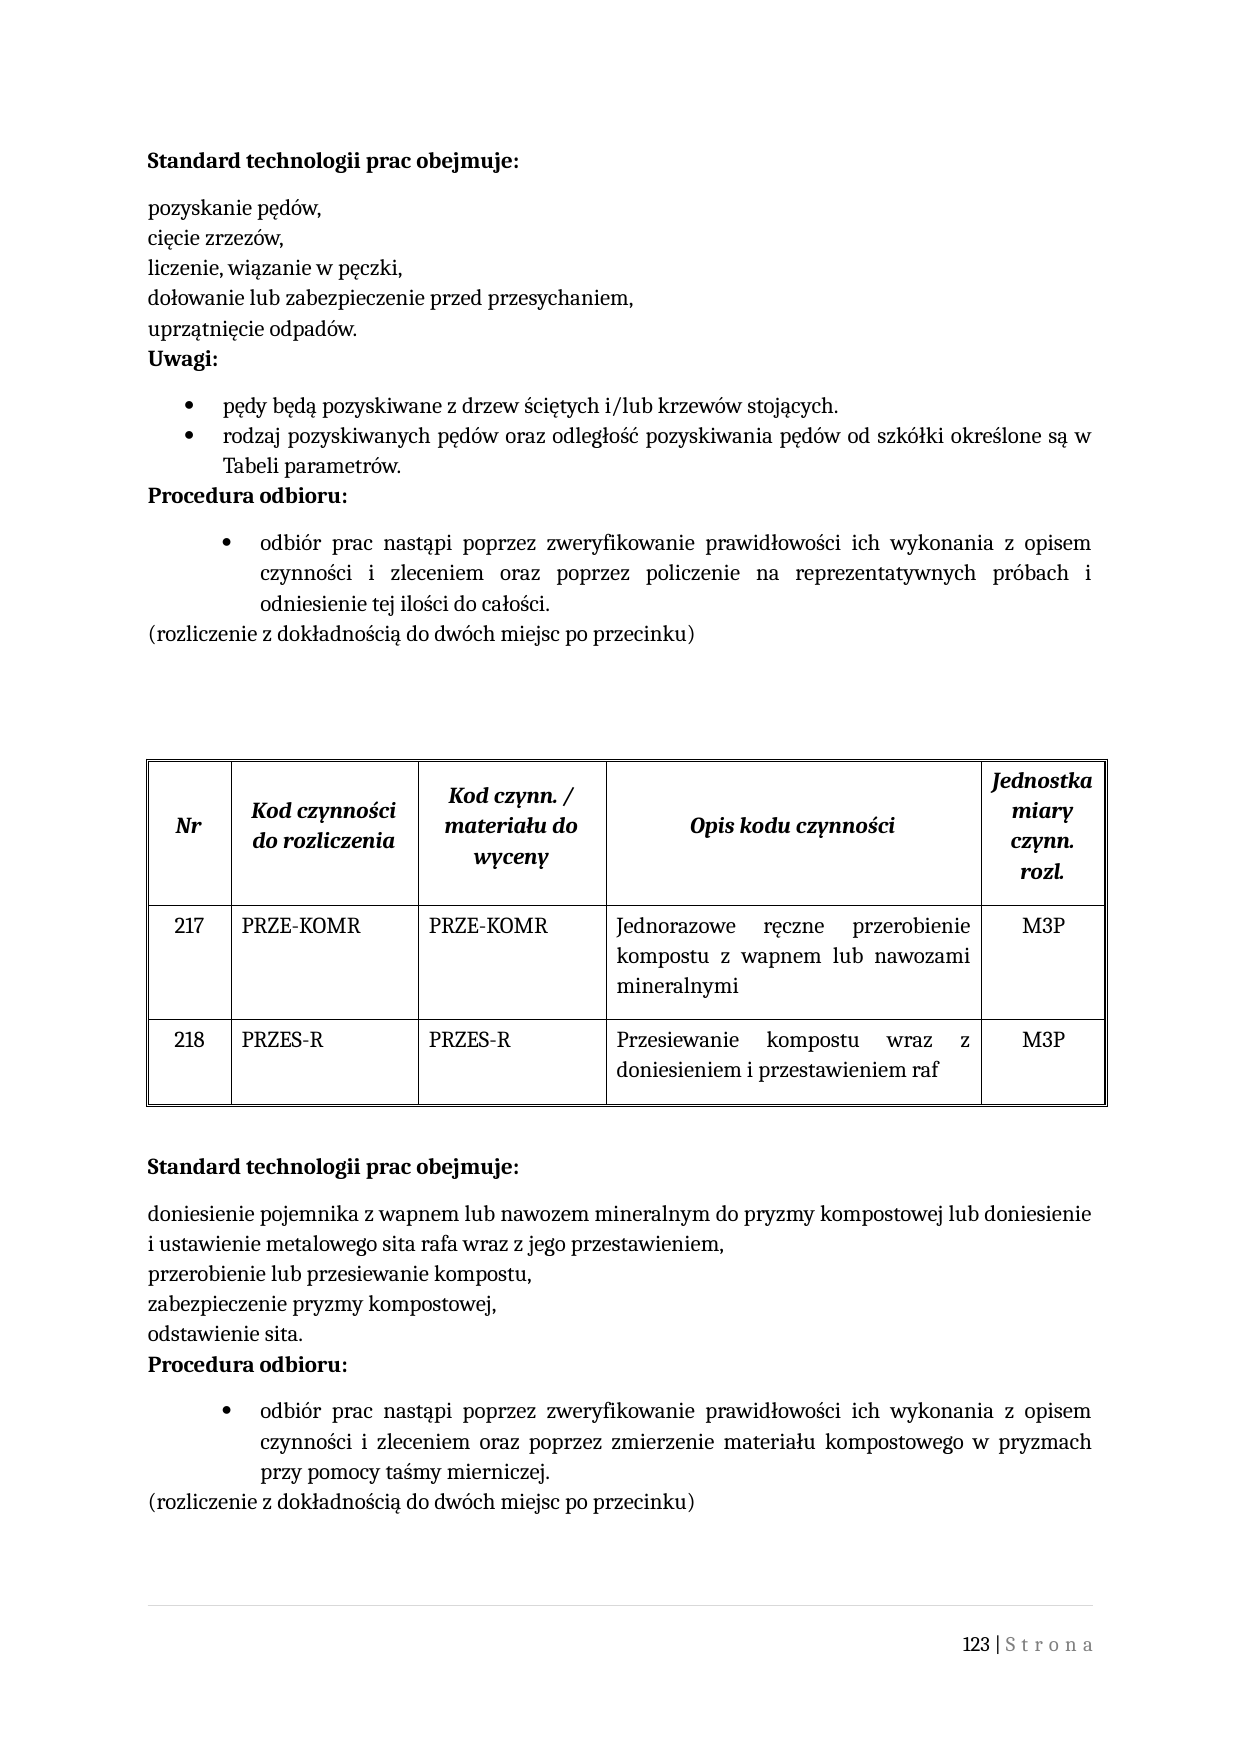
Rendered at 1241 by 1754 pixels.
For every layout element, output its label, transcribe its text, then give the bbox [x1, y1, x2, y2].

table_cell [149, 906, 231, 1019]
text pozyskanie pędów, [148, 194, 1093, 221]
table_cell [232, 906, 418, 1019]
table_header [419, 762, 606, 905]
list odbiór prac nastąpi poprzez zweryfikowanie prawidłowości ich wykonania z opisem czynności i zleceniem oraz poprzez policzenie na reprezentatywnych próbach i odniesienie tej ilości do całości. [223, 530, 1093, 617]
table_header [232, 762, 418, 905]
text (rozliczenie z dokładnością do dwóch miejsc po przecinku) [148, 621, 1093, 647]
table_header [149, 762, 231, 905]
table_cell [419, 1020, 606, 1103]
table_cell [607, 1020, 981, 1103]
text Standard technologii prac obejmuje: [148, 1153, 1093, 1180]
text cięcie zrzezów, [148, 225, 1093, 251]
text liczenie, wiązanie w pęczki, [148, 255, 1093, 281]
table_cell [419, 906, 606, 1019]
text odstawienie sita. [148, 1321, 1093, 1347]
text Standard technologii prac obejmuje: [148, 148, 1093, 174]
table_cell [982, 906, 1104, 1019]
text uprzątnięcie odpadów. [148, 315, 1093, 342]
list pędy będą pozyskiwane z drzew ściętych i/lub krzewów stojących. [185, 392, 1093, 419]
text dołowanie lub zabezpieczenie przed przesychaniem, [148, 285, 1093, 311]
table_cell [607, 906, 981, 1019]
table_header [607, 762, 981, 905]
text przerobienie lub przesiewanie kompostu, [148, 1261, 1093, 1287]
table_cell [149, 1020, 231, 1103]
text zabezpieczenie pryzmy kompostowej, [148, 1291, 1093, 1317]
text Procedura odbioru: [148, 1351, 1093, 1378]
text Uwagi: [148, 346, 1093, 372]
text (rozliczenie z dokładnością do dwóch miejsc po przecinku) [148, 1489, 1093, 1515]
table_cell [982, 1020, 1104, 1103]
text doniesienie pojemnika z wapnem lub nawozem mineralnym do pryzmy kompostowej lub doniesienie i ustawienie metalowego sita rafa wraz z jego przestawieniem, [148, 1200, 1093, 1257]
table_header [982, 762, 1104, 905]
list odbiór prac nastąpi poprzez zweryfikowanie prawidłowości ich wykonania z opisem czynności i zleceniem oraz poprzez zmierzenie materiału kompostowego w pryzmach przy pomocy taśmy mierniczej. [223, 1398, 1093, 1485]
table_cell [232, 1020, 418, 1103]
text Procedura odbioru: [148, 483, 1093, 509]
list rodzaj pozyskiwanych pędów oraz odległość pozyskiwania pędów od szkółki określone są w Tabeli parametrów. [185, 423, 1093, 479]
